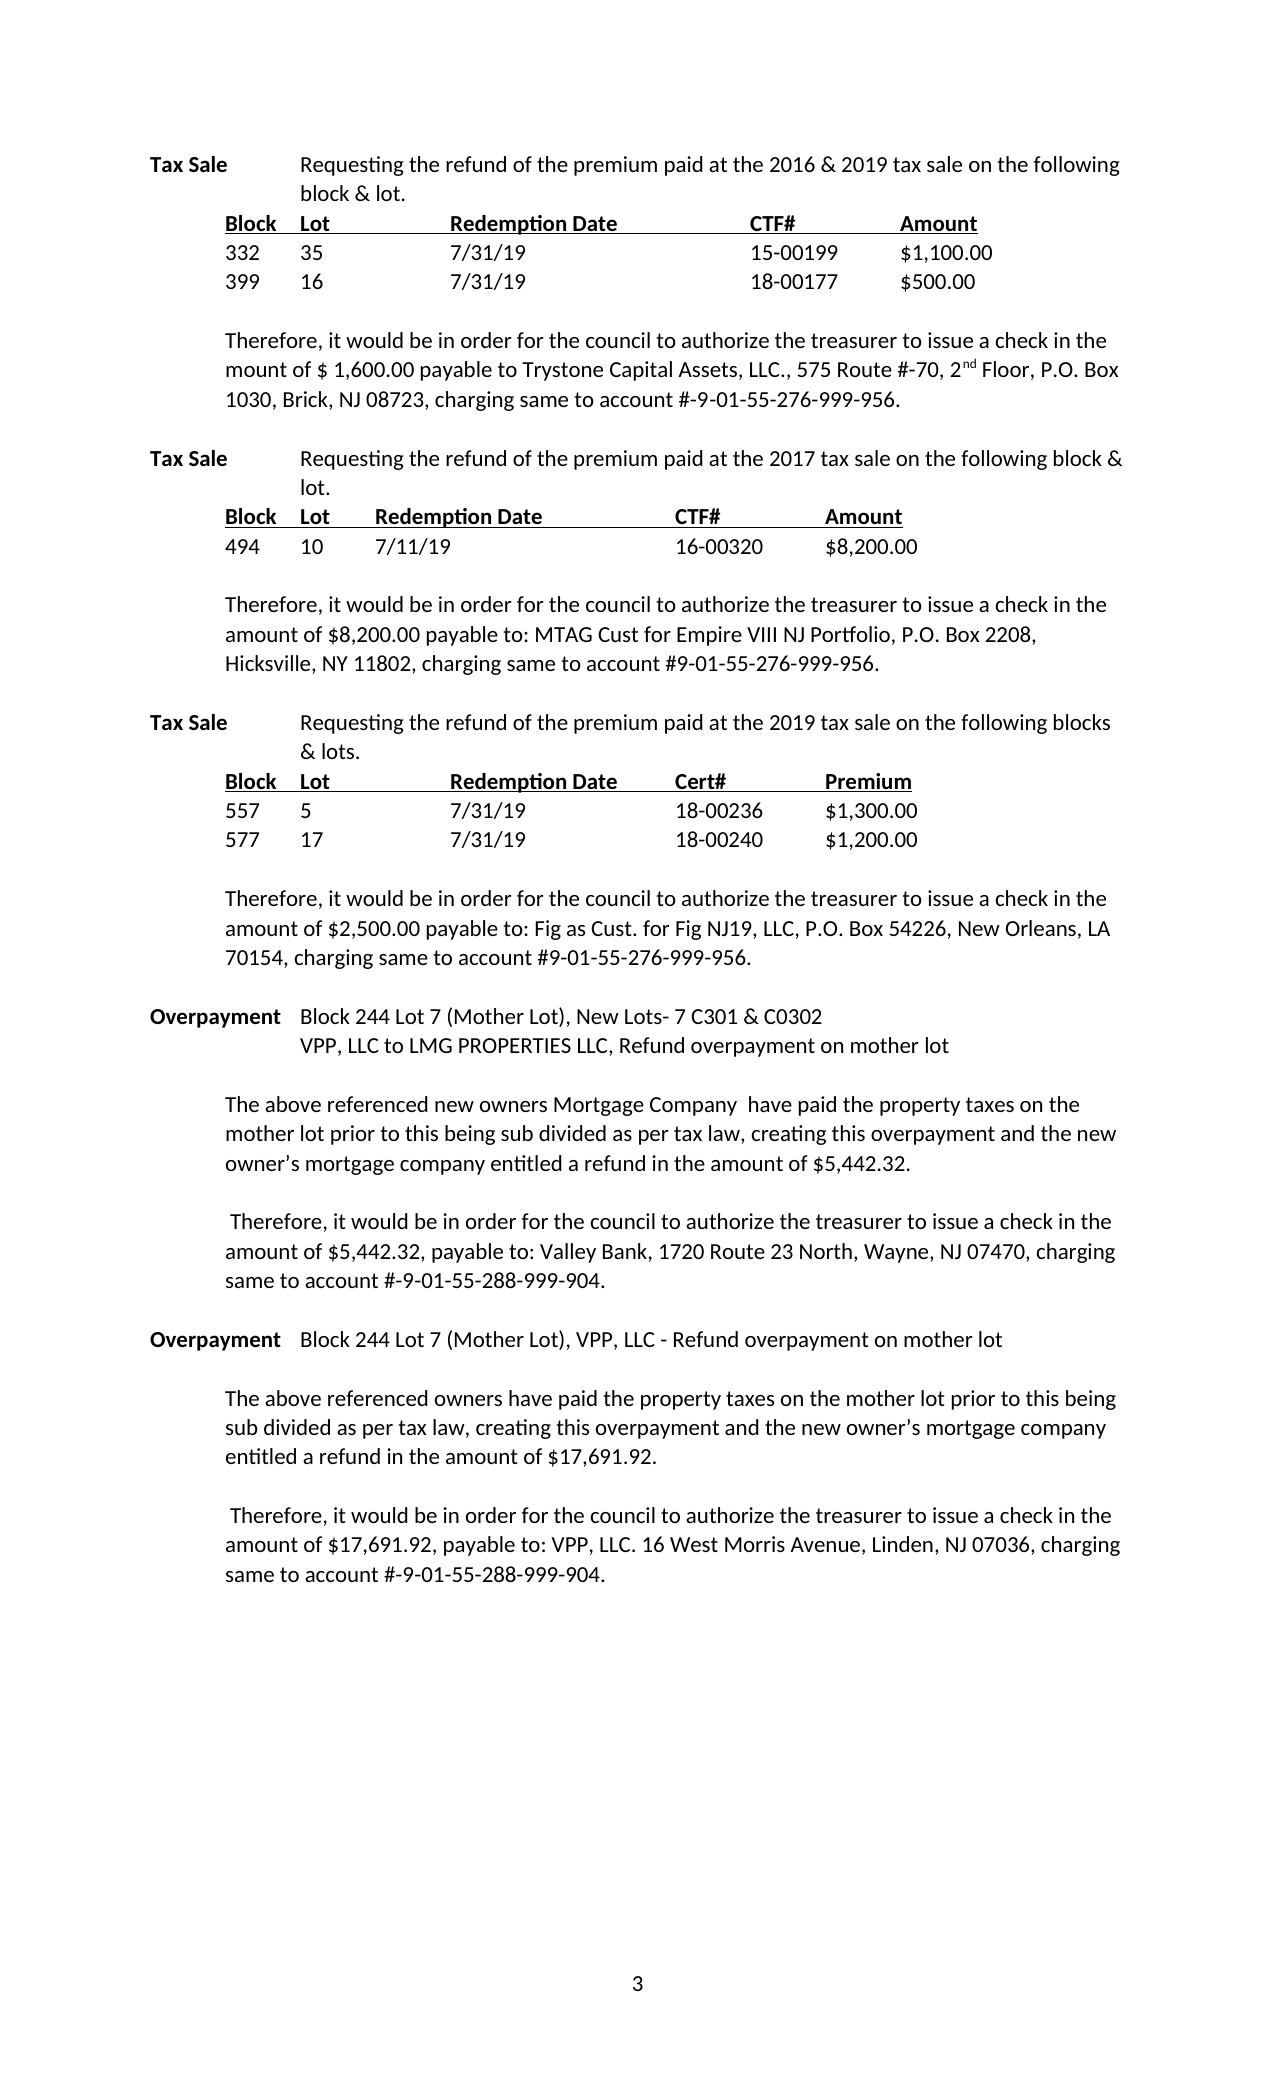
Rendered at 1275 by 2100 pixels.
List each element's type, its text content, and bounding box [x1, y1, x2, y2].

text Therefore, it would be in order for the council to authorize the treasurer to issue a check in the amount of $8,200.00 payable to: MTAG Cust for Empire VIII NJ Portfolio, P.O. Box 2208, Hicksville, NY 11802, charging same to account #9-01-55-276-999-956. [225, 591, 1125, 677]
text VPP, LLC to LMG PROPERTIES LLC, Refund overpayment on mother lot [225, 1031, 1125, 1059]
text Overpayment Block 244 Lot 7 (Mother Lot), VPP, LLC - Refund overpayment on mother lot [150, 1325, 1125, 1353]
text Tax Sale Requesting the refund of the premium paid at the 2019 tax sale on the following blocks [150, 708, 1125, 736]
text Tax Sale Requesting the refund of the premium paid at the 2016 & 2019 tax sale on the following block & lot. [150, 150, 1125, 207]
text Block Lot Redemption Date CTF# Amount [150, 502, 1125, 531]
text 577 17 7/31/19 18-00240 $1,200.00 [150, 826, 1125, 854]
text Block Lot Redemption Date Cert# Premium [150, 767, 1125, 795]
text Tax Sale Requesting the refund of the premium paid at the 2017 tax sale on the following block & lot. [150, 444, 1125, 501]
text Overpayment Block 244 Lot 7 (Mother Lot), New Lots- 7 C301 & C0302 [150, 1002, 1125, 1030]
text 399 16 7/31/19 18-00177 $500.00 [150, 267, 1125, 296]
text Therefore, it would be in order for the council to authorize the treasurer to issue a check in the mount of $ 1,600.00 payable to Trystone Capital Assets, LLC., 575 Route #-70, 2nd Floor, P.O. Box 1030, Brick, NJ 08723, charging same to account #-9-01-55-276-999-956. [225, 326, 1125, 413]
text The above referenced new owners Mortgage Company have paid the property taxes on the mother lot prior to this being sub divided as per tax law, creating this overpayment and the new owner’s mortgage company entitled a refund in the amount of $5,442.32. [225, 1090, 1125, 1177]
text 494 10 7/11/19 16-00320 $8,200.00 [150, 532, 1125, 560]
text Therefore, it would be in order for the council to authorize the treasurer to issue a check in the amount of $17,691.92, payable to: VPP, LLC. 16 West Morris Avenue, Linden, NJ 07036, charging same to account #-9-01-55-288-999-904. [225, 1501, 1125, 1588]
text Therefore, it would be in order for the council to authorize the treasurer to issue a check in the amount of $5,442.32, payable to: Valley Bank, 1720 Route 23 North, Wayne, NJ 07470, charging same to account #-9-01-55-288-999-904. [225, 1207, 1125, 1294]
text Block Lot Redemption Date CTF# Amount [225, 209, 1125, 237]
text Therefore, it would be in order for the council to authorize the treasurer to issue a check in the amount of $2,500.00 payable to: Fig as Cust. for Fig NJ19, LLC, P.O. Box 54226, New Orleans, LA 70154, charging same to account #9-01-55-276-999-956. [225, 884, 1125, 971]
text 332 35 7/31/19 15-00199 $1,100.00 [150, 238, 1125, 266]
text & lots. [225, 737, 1125, 766]
text 557 5 7/31/19 18-00236 $1,300.00 [150, 796, 1125, 824]
text The above referenced owners have paid the property taxes on the mother lot prior to this being sub divided as per tax law, creating this overpayment and the new owner’s mortgage company entitled a refund in the amount of $17,691.92. [225, 1384, 1125, 1471]
